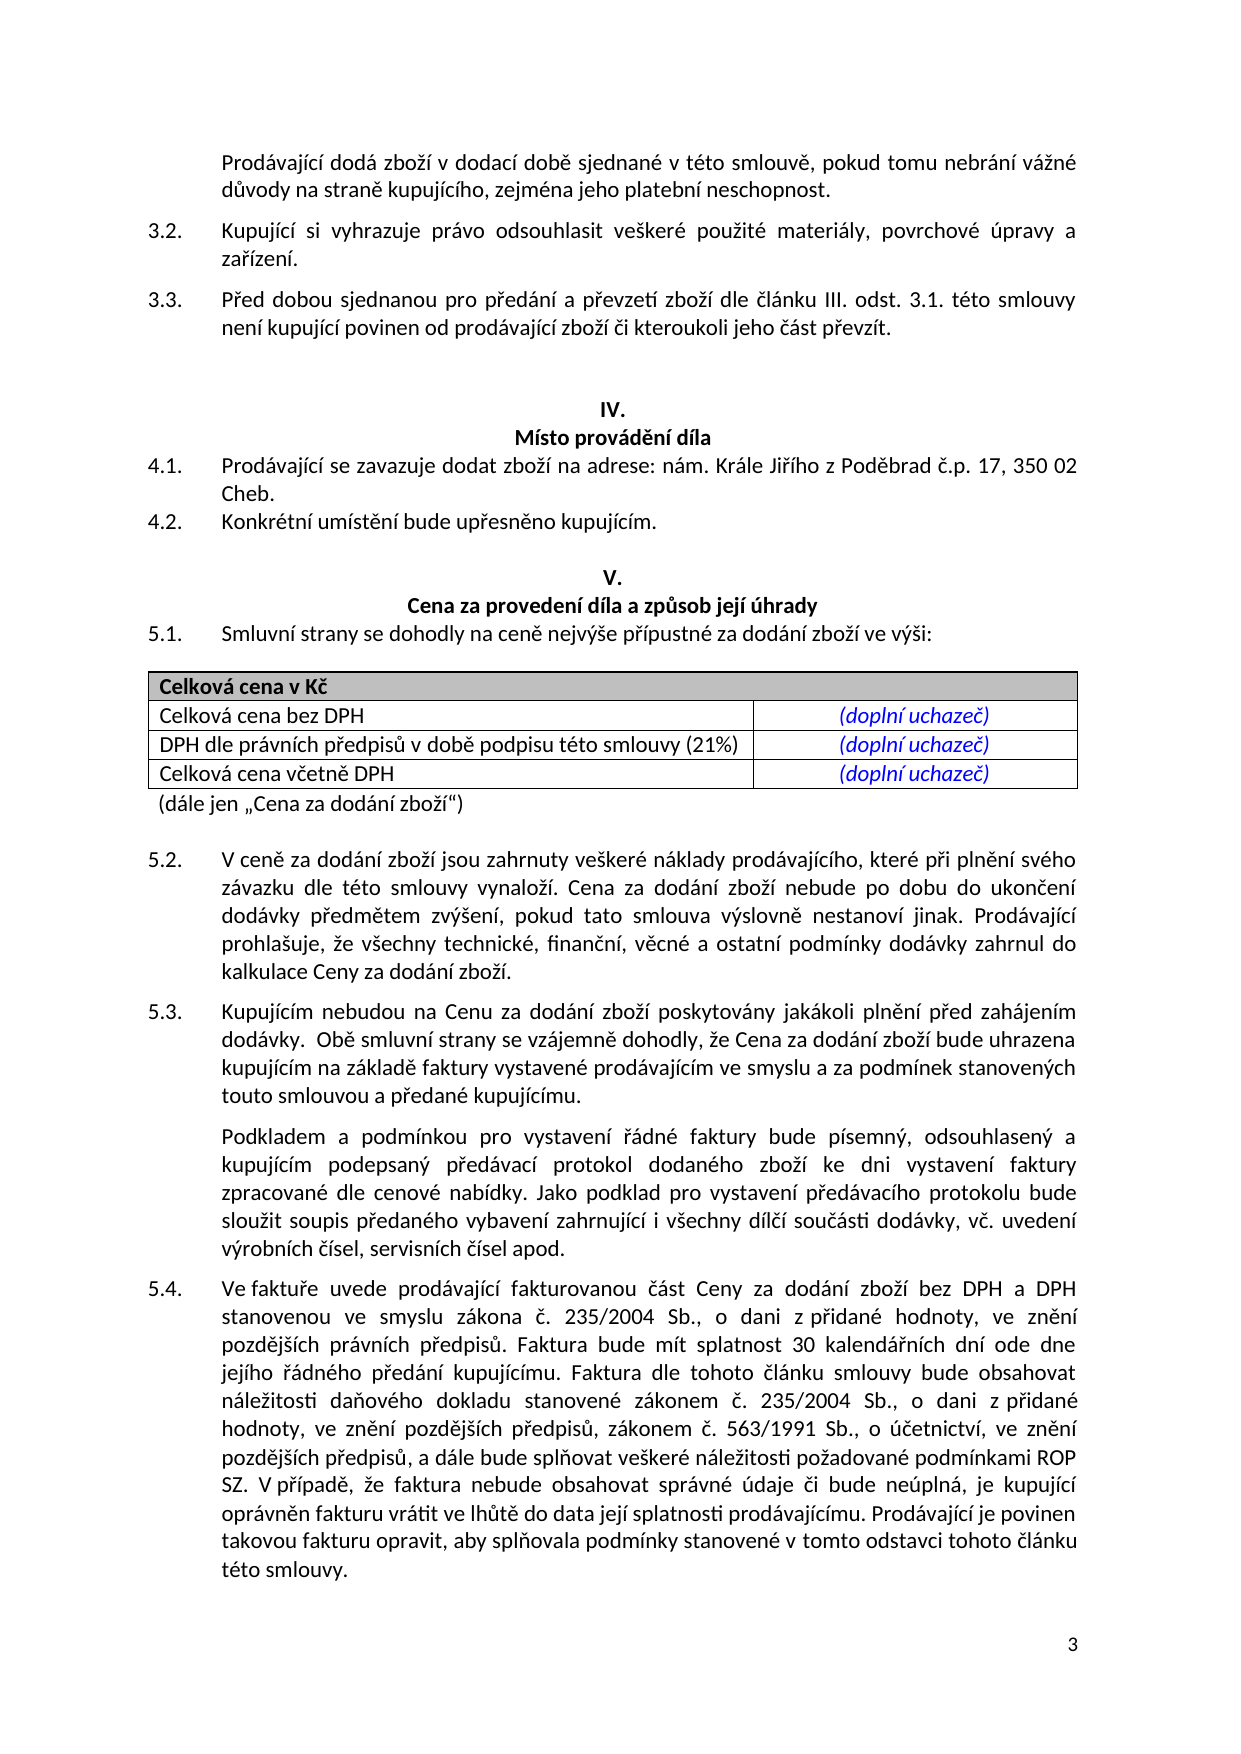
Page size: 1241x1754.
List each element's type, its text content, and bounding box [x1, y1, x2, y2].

text Podkladem a podmínkou pro vystavení řádné faktury bude písemný, odsouhlasený a kupujícím podepsaný předávací protokol dodaného zboží ke dni vystavení faktury zpracované dle cenové nabídky. Jako podklad pro vystavení předávacího protokolu bude sloužit soupis předaného vybavení zahrnující i všechny dílčí součásti dodávky, vč. uvedení výrobních čísel, servisních čísel apod. [221, 1122, 1078, 1262]
text 5.3. Kupujícím nebudou na Cenu za dodání zboží poskytovány jakákoli plnění před zahájením dodávky. Obě smluvní strany se vzájemně dohodly, že Cena za dodání zboží bude uhrazena kupujícím na základě faktury vystavené prodávajícím ve smyslu a za podmínek stanovených touto smlouvou a předané kupujícímu. [148, 997, 1078, 1109]
text 3.3. Před dobou sjednanou pro předání a převzetí zboží dle článku III. odst. 3.1. této smlouvy není kupující povinen od prodávající zboží či kteroukoli jeho část převzít. [148, 285, 1078, 341]
text (dále jen „Cena za dodání zboží“) [148, 789, 1078, 817]
table_cell Celková cena včetně DPH [149, 760, 753, 788]
table_cell DPH dle právních předpisů v době podpisu této smlouvy (21%) [149, 731, 753, 758]
text 4.1. Prodávající se zavazuje dodat zboží na adrese: nám. Krále Jiřího z Poděbrad č.p. 17, 350 02 Cheb. [148, 451, 1078, 507]
text 4.2. Konkrétní umístění bude upřesněno kupujícím. [148, 507, 1078, 535]
text 3.2. Kupující si vyhrazuje právo odsouhlasit veškeré použité materiály, povrchové úpravy a zařízení. [148, 216, 1078, 272]
text 5.1. Smluvní strany se dohodly na ceně nejvýše přípustné za dodání zboží ve výši: [148, 619, 1078, 647]
text Prodávající dodá zboží v dodací době sjednané v této smlouvě, pokud tomu nebrání vážné důvody na straně kupujícího, zejména jeho platební neschopnost. [221, 148, 1078, 204]
text IV. [148, 395, 1078, 423]
text 5.4. Ve faktuře uvede prodávající fakturovanou část Ceny za dodání zboží bez DPH a DPH stanovenou ve smyslu zákona č. 235/2004 Sb., o dani z přidané hodnoty, ve znění pozdějších právních předpisů. Faktura bude mít splatnost 30 kalendářních dní ode dne jejího řádného předání kupujícímu. Faktura dle tohoto článku smlouvy bude obsahovat náležitosti daňového dokladu stanovené zákonem č. 235/2004 Sb., o dani z přidané hodnoty, ve znění pozdějších předpisů, zákonem č. 563/1991 Sb., o účetnictví, ve znění pozdějších předpisů, a dále bude splňovat veškeré náležitosti požadované podmínkami ROP SZ. V případě, že faktura nebude obsahovat správné údaje či bude neúplná, je kupující oprávněn fakturu vrátit ve lhůtě do data její splatnosti prodávajícímu. Prodávající je povinen takovou fakturu opravit, aby splňovala podmínky stanovené v tomto odstavci tohoto článku této smlouvy. [148, 1274, 1078, 1583]
text V. [148, 563, 1078, 591]
text Cena za provedení díla a způsob její úhrady [148, 591, 1078, 619]
table_header Celková cena v Kč [149, 673, 1077, 700]
table_cell (doplní uchazeč) [754, 760, 1077, 788]
table_cell (doplní uchazeč) [754, 701, 1077, 729]
text Místo provádění díla [148, 423, 1078, 451]
text 5.2. V ceně za dodání zboží jsou zahrnuty veškeré náklady prodávajícího, které při plnění svého závazku dle této smlouvy vynaloží. Cena za dodání zboží nebude po dobu do ukončení dodávky předmětem zvýšení, pokud tato smlouva výslovně nestanoví jinak. Prodávající prohlašuje, že všechny technické, finanční, věcné a ostatní podmínky dodávky zahrnul do kalkulace Ceny za dodání zboží. [148, 845, 1078, 985]
table_cell Celková cena bez DPH [149, 701, 753, 729]
table_cell (doplní uchazeč) [754, 731, 1077, 758]
